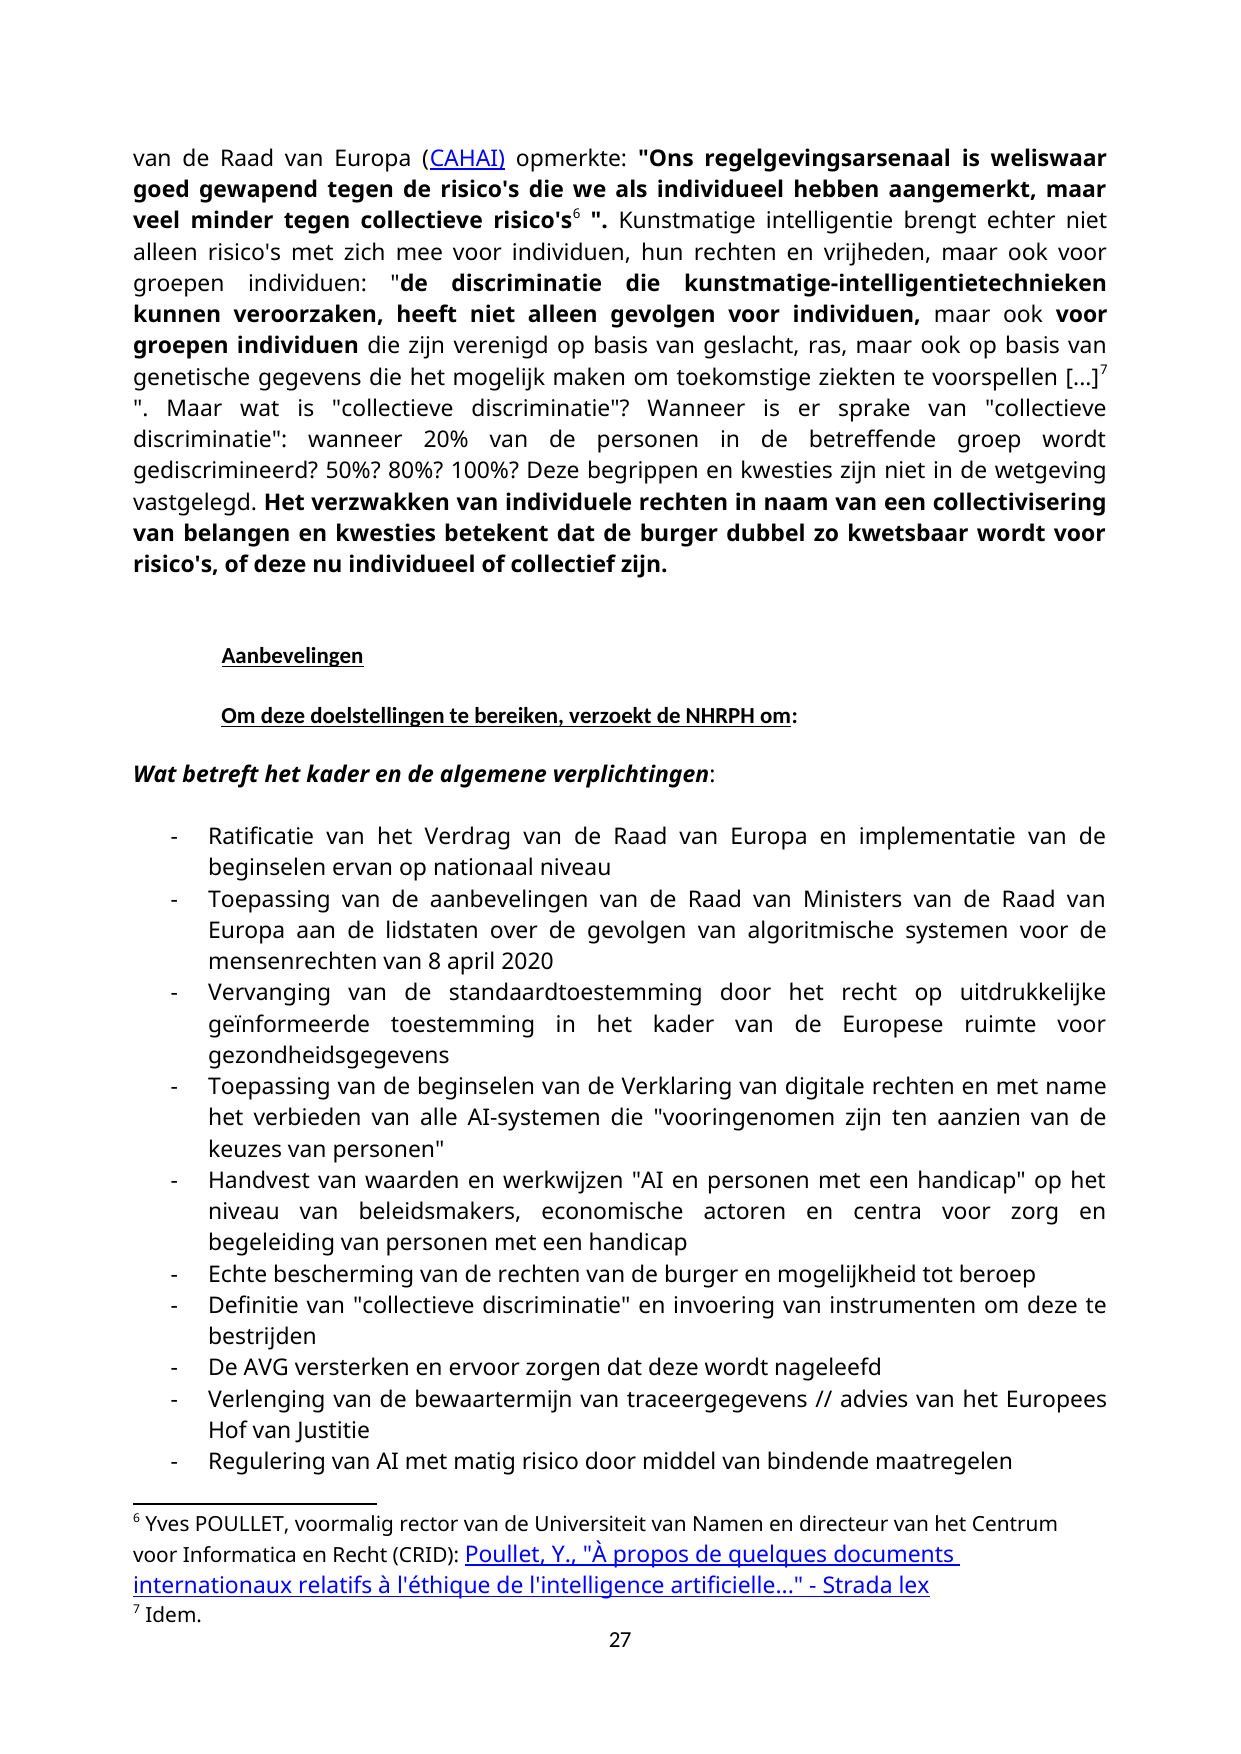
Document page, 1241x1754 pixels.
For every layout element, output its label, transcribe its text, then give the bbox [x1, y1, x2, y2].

list Regulering van AI met matig risico door middel van bindende maatregelen [170, 1445, 1107, 1476]
list Vervanging van de standaardtoestemming door het recht op uitdrukkelijke geïnformeerde toestemming in het kader van de Europese ruimte voor gezondheidsgegevens [170, 976, 1107, 1070]
list Verlenging van de bewaartermijn van traceergegevens // advies van het Europees Hof van Justitie [170, 1383, 1107, 1445]
list Handvest van waarden en werkwijzen "AI en personen met een handicap" op het niveau van beleidsmakers, economische actoren en centra voor zorg en begeleiding van personen met een handicap [170, 1164, 1107, 1258]
list Ratificatie van het Verdrag van de Raad van Europa en implementatie van de beginselen ervan op nationaal niveau [170, 820, 1107, 883]
list Echte bescherming van de rechten van de burger en mogelijkheid tot beroep [170, 1258, 1107, 1289]
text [133, 142, 1107, 579]
list Toepassing van de aanbevelingen van de Raad van Ministers van de Raad van Europa aan de lidstaten over de gevolgen van algoritmische systemen voor de mensenrechten van 8 april 2020 [170, 883, 1107, 976]
text Aanbevelingen [221, 642, 1107, 670]
list Toepassing van de beginselen van de Verklaring van digitale rechten en met name het verbieden van alle AI-systemen die "vooringenomen zijn ten aanzien van de keuzes van personen" [170, 1070, 1107, 1164]
subtitle Om deze doelstellingen te bereiken, verzoekt de NHRPH om: [221, 702, 1107, 729]
list Definitie van "collectieve discriminatie" en invoering van instrumenten om deze te bestrijden [170, 1289, 1107, 1351]
list De AVG versterken en ervoor zorgen dat deze wordt nageleefd [170, 1351, 1107, 1383]
text Wat betreft het kader en de algemene verplichtingen: [133, 758, 1107, 789]
